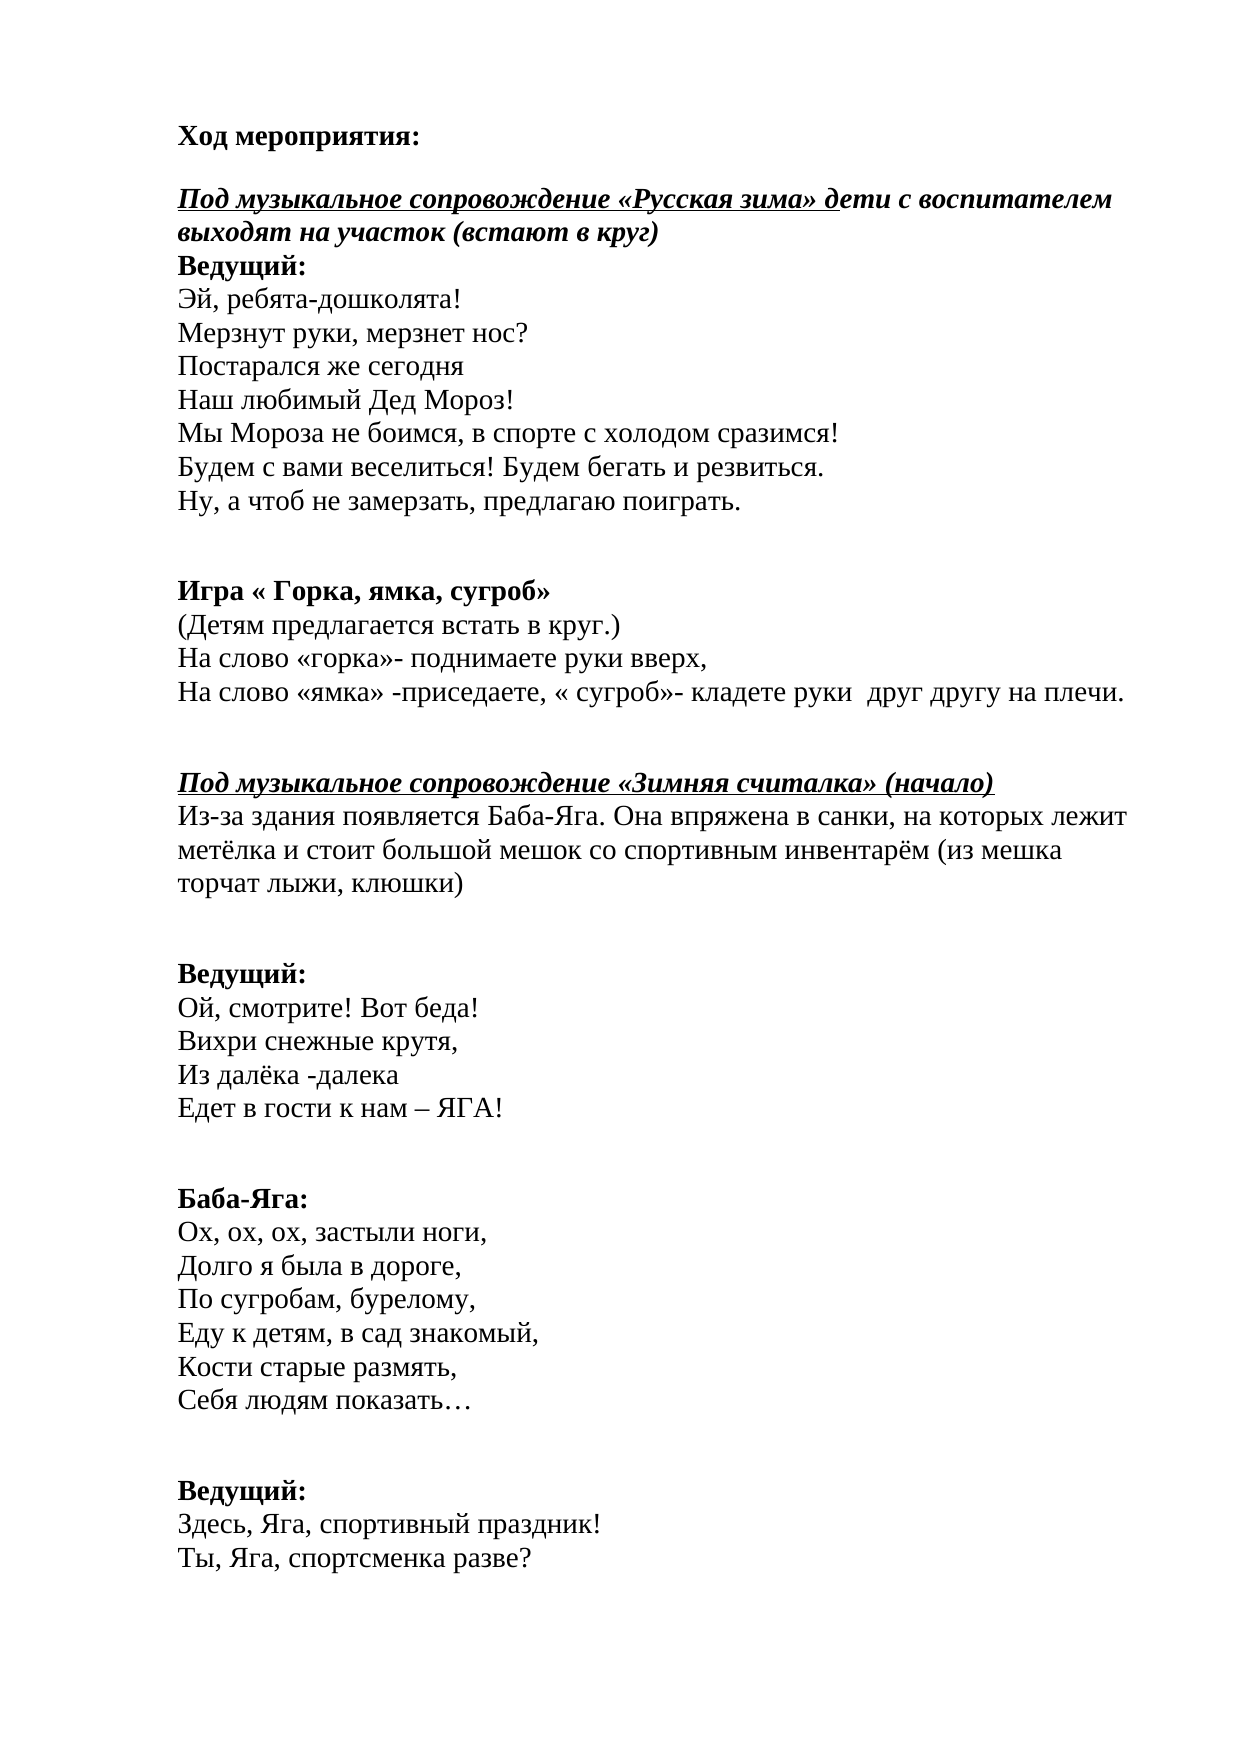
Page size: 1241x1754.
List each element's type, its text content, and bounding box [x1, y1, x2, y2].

text Баба-Яга: Ох, ох, ох, застыли ноги, Долго я была в дороге, По сугробам, бурелому, Еду к детям, в сад знакомый, Кости старые размять, Себя людям показать… [177, 1181, 1152, 1444]
text Ход мероприятия: [177, 118, 1152, 152]
text Ведущий: Ой, смотрите! Вот беда! Вихри снежные крутя, Из далёка -далека Едет в гости к нам – ЯГА! [177, 956, 1152, 1152]
text Под музыкальное сопровождение «Зимняя считалка» (начало) Из-за здания появляется Баба-Яга. Она впряжена в санки, на которых лежит метёлка и стоит большой мешок со спортивным инвентарём (из мешка торчат лыжи, клюшки) [177, 765, 1152, 927]
text Игра « Горка, ямка, сугроб» (Детям предлагается встать в круг.) На слово «горка»- поднимаете руки вверх, На слово «ямка» -приседаете, « сугроб»- кладете руки друг другу на плечи. [177, 573, 1152, 736]
text Под музыкальное сопровождение «Русская зима» дети с воспитателем выходят на участок (встают в круг) Ведущий: Эй, ребята-дошколята! Мерзнут руки, мерзнет нос? Постарался же сегодня Наш любимый Дед Мороз! Мы Мороза не боимся, в спорте с холодом сразимся! Будем с вами веселиться! Будем бегать и резвиться. Ну, а чтоб не замерзать, предлагаю поиграть. [177, 181, 1152, 544]
text Ведущий: Здесь, Яга, спортивный праздник! Ты, Яга, спортсменка разве? [177, 1473, 1152, 1602]
